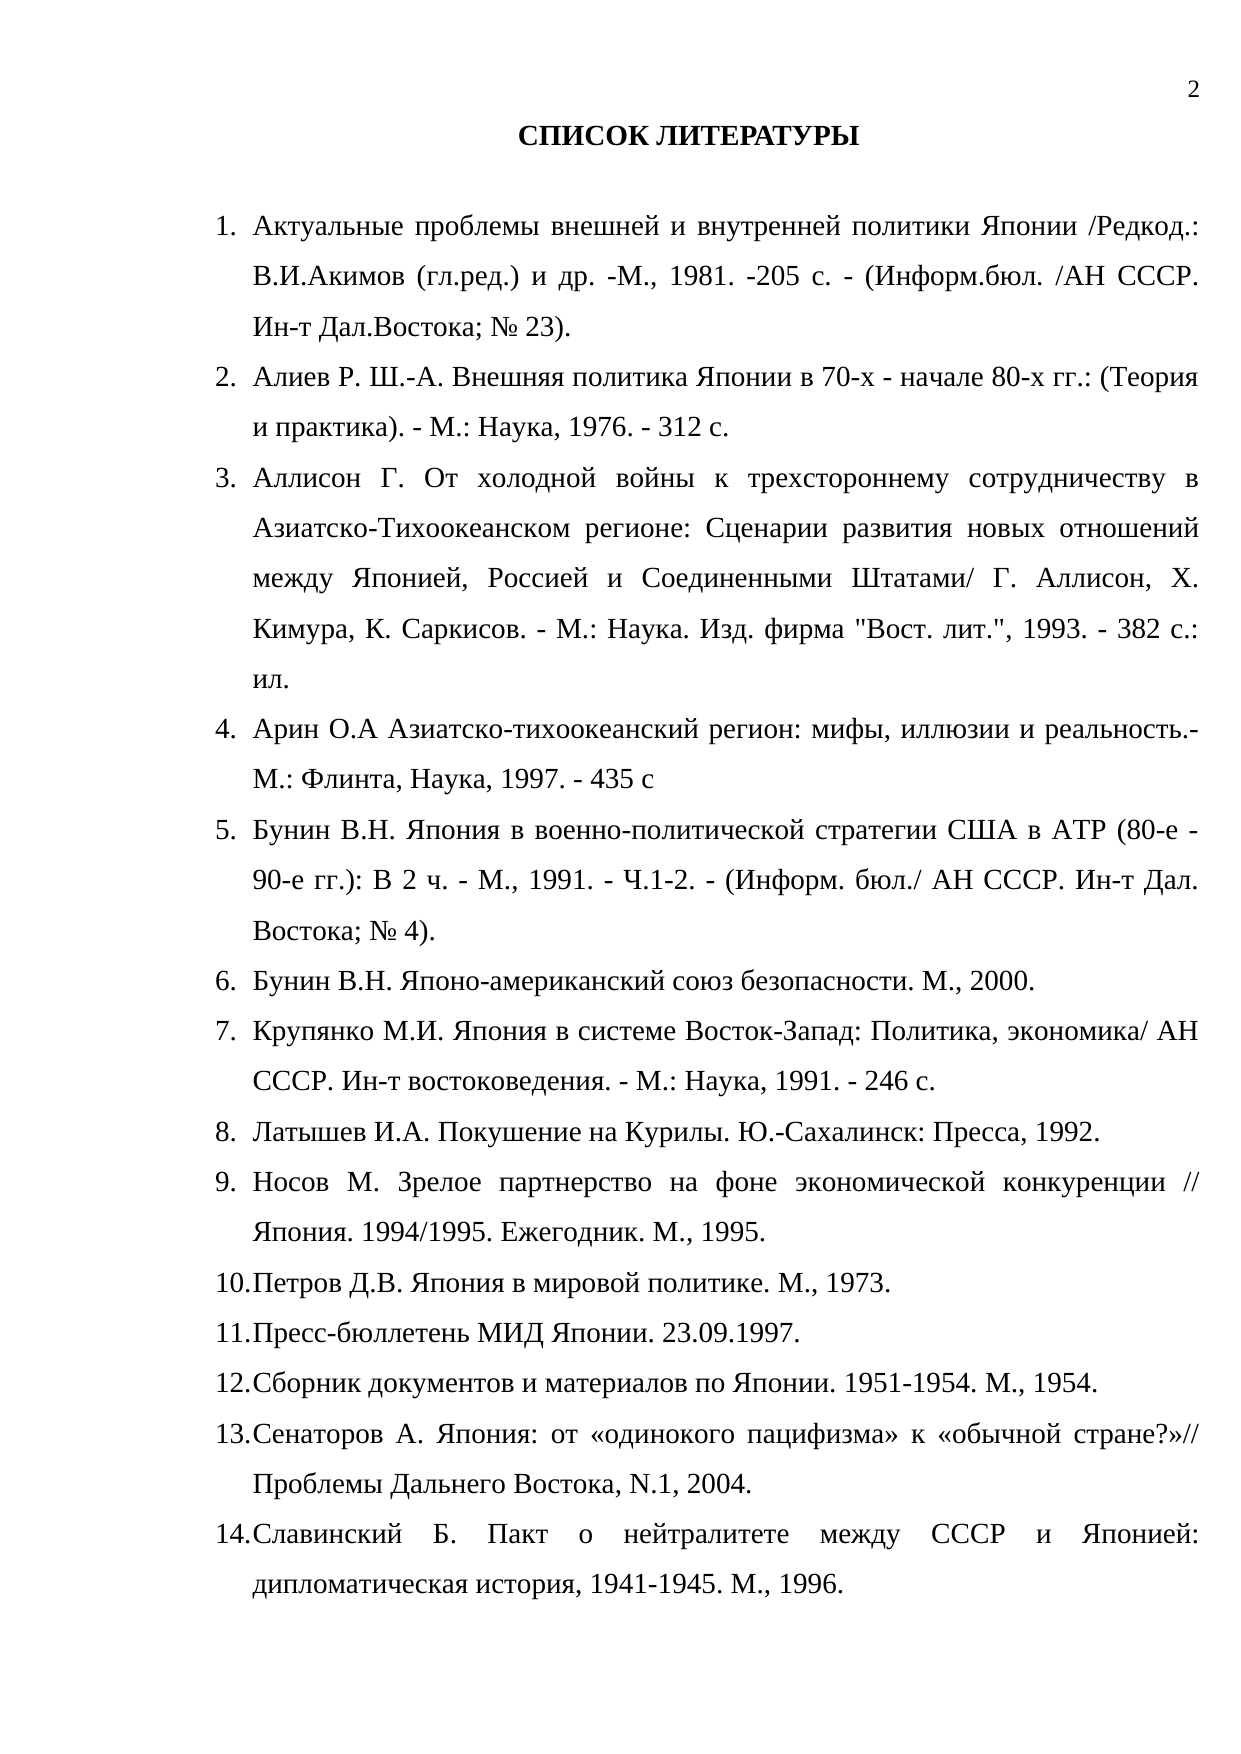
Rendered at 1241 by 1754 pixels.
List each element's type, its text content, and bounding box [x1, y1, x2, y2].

list Славинский Б. Пакт о нейтралитете между СССР и Японией: дипломатическая история, 1941-1945. М., 1996. [215, 1516, 1200, 1600]
list Бунин В.Н. Япония в военно-политической стратегии США в АТР (80-е - 90-е гг.): В 2 ч. - М., 1991. - Ч.1-2. - (Информ. бюл./ АН СССР. Ин-т Дал. Востока; № 4). [215, 812, 1200, 946]
list Петров Д.В. Япония в мировой политике. М., 1973. [215, 1265, 1200, 1298]
list Бунин В.Н. Японо-американский союз безопасности. М., 2000. [215, 963, 1200, 996]
list Пресс-бюллетень МИД Японии. 23.09.1997. [215, 1315, 1200, 1349]
list Крупянко М.И. Япония в системе Восток-Запад: Политика, экономика/ АН СССР. Ин-т востоковедения. - М.: Наука, 1991. - 246 с. [215, 1013, 1200, 1097]
list Арин О.А Азиатско-тихоокеанский регион: мифы, иллюзии и реальность.- М.: Флинта, Наука, 1997. - 435 с [215, 711, 1200, 795]
list Аллисон Г. От холодной войны к трехстороннему сотрудничеству в Азиатско-Тихоокеанском регионе: Сценарии развития новых отношений между Японией, Россией и Соединенными Штатами/ Г. Аллисон, Х. Кимура, К. Саркисов. - М.: Наука. Изд. фирма "Вост. лит.", 1993. - 382 с.: ил. [215, 460, 1200, 694]
list Носов М. Зрелое партнерство на фоне экономической конкуренции // Япония. 1994/1995. Ежегодник. М., 1995. [215, 1164, 1200, 1248]
list Латышев И.А. Покушение на Курилы. Ю.-Сахалинск: Пресса, 1992. [215, 1114, 1200, 1147]
list Алиев Р. Ш.-А. Внешняя политика Японии в 70-х - начале 80-х гг.: (Теория и практика). - М.: Наука, 1976. - 312 с. [215, 359, 1200, 443]
list Актуальные проблемы внешней и внутренней политики Японии /Редкод.: В.И.Акимов (гл.ред.) и др. -М., 1981. -205 с. - (Информ.бюл. /АН СССР. Ин-т Дал.Востока; № 23). [215, 208, 1200, 342]
list Сборник документов и материалов по Японии. 1951-1954. М., 1954. [215, 1365, 1200, 1399]
subtitle СПИСОК ЛИТЕРАТУРЫ [177, 118, 1200, 152]
list Сенаторов А. Япония: от «одинокого пацифизма» к «обычной стране?»// Проблемы Дальнего Востока, N.1, 2004. [215, 1416, 1200, 1499]
